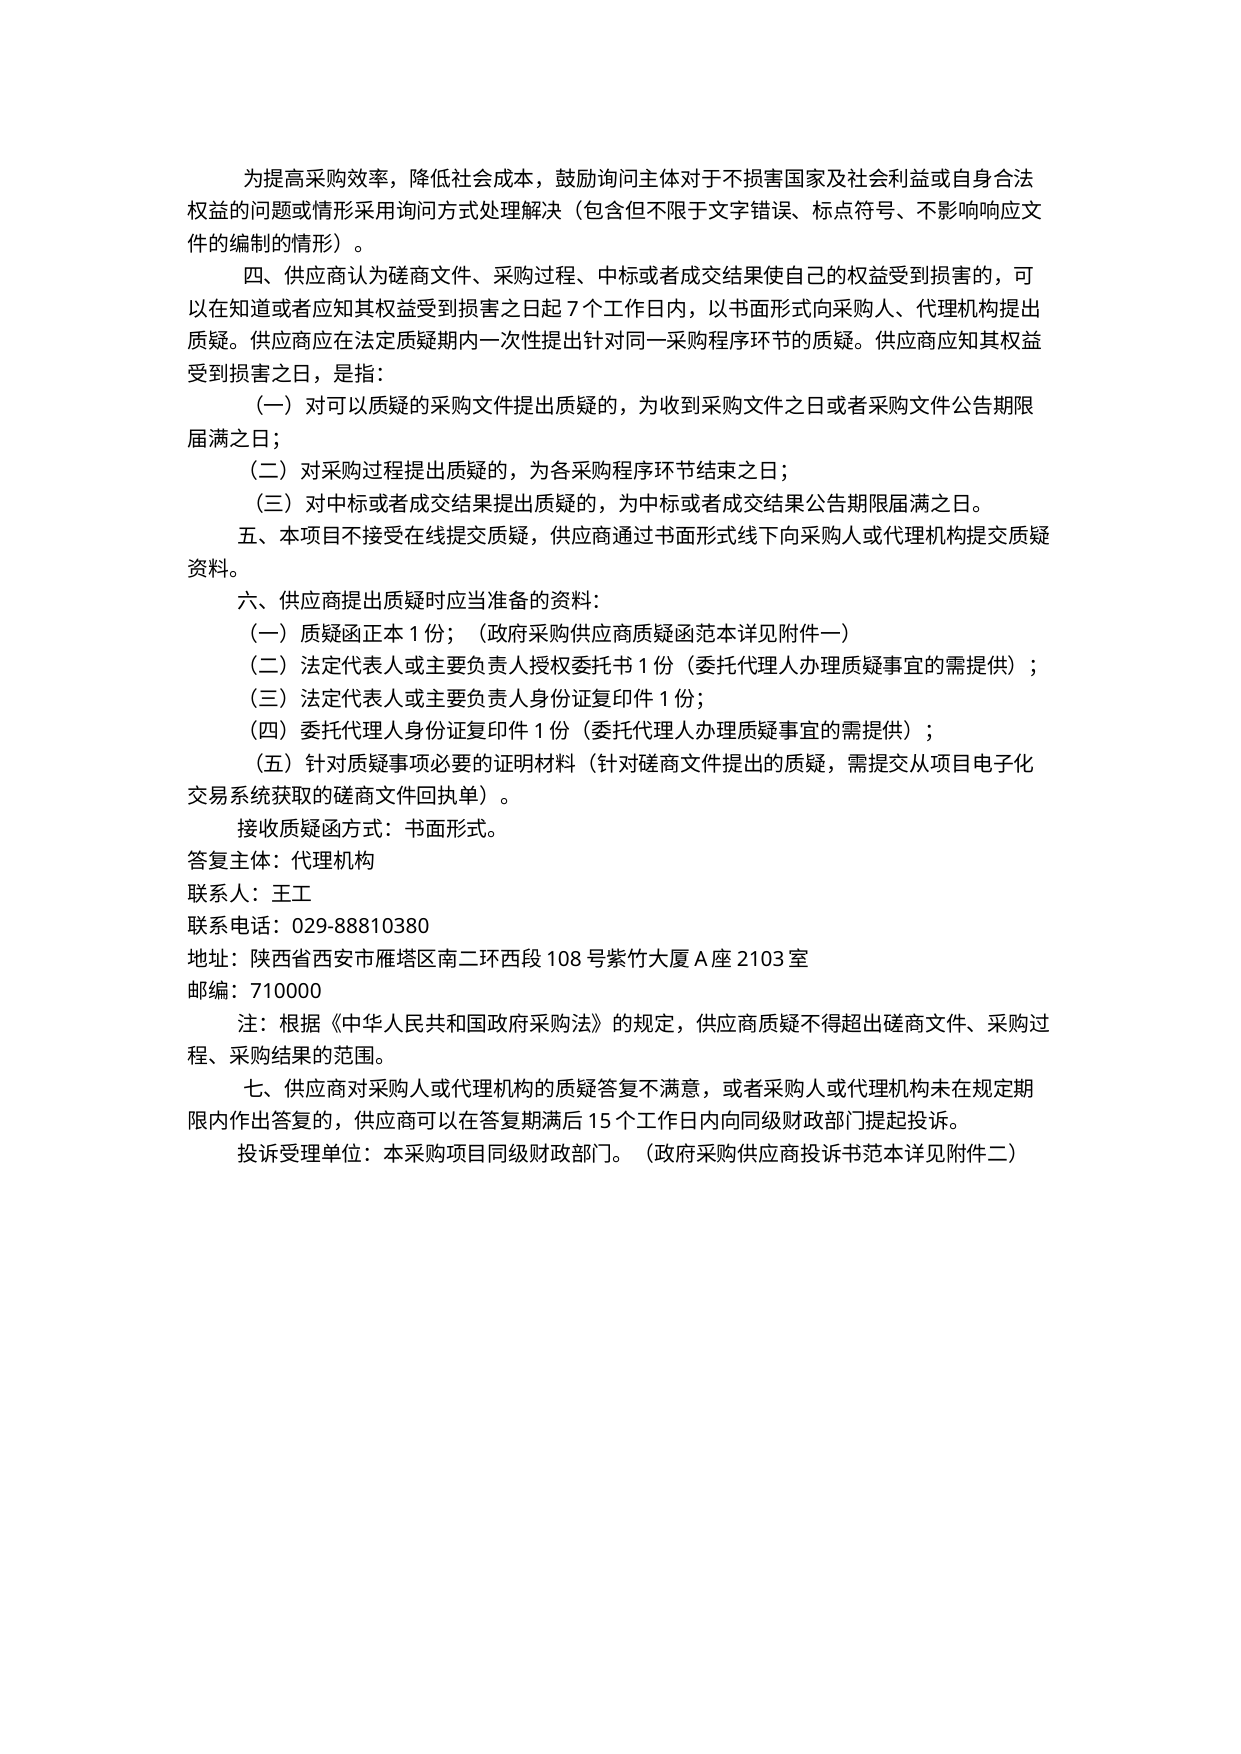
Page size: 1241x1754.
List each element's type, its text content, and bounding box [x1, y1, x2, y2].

text 四、供应商认为磋商文件、采购过程、中标或者成交结果使自己的权益受到损害的，可以在知道或者应知其权益受到损害之日起7个工作日内，以书面形式向采购人、代理机构提出质疑。供应商应在法定质疑期内一次性提出针对同一采购程序环节的质疑。供应商应知其权益受到损害之日，是指： [187, 259, 1053, 389]
text （五）针对质疑事项必要的证明材料（针对磋商文件提出的质疑，需提交从项目电子化交易系统获取的磋商文件回执单）。 [187, 747, 1053, 812]
text （二）对采购过程提出质疑的，为各采购程序环节结束之日； [187, 454, 1053, 487]
text 联系电话：029-88810380 [187, 909, 1053, 942]
text 投诉受理单位：本采购项目同级财政部门。（政府采购供应商投诉书范本详见附件二） [187, 1137, 1053, 1169]
text （四）委托代理人身份证复印件1份（委托代理人办理质疑事宜的需提供）； [187, 714, 1053, 747]
text 五、本项目不接受在线提交质疑，供应商通过书面形式线下向采购人或代理机构提交质疑资料。 [187, 519, 1053, 584]
text （三）法定代表人或主要负责人身份证复印件1份； [187, 682, 1053, 714]
text 地址：陕西省西安市雁塔区南二环西段108号紫竹大厦A座2103室 [187, 942, 1053, 974]
text 为提高采购效率，降低社会成本，鼓励询问主体对于不损害国家及社会利益或自身合法权益的问题或情形采用询问方式处理解决（包含但不限于文字错误、标点符号、不影响响应文件的编制的情形）。 [187, 162, 1053, 259]
text （三）对中标或者成交结果提出质疑的，为中标或者成交结果公告期限届满之日。 [187, 487, 1053, 519]
text 七、供应商对采购人或代理机构的质疑答复不满意，或者采购人或代理机构未在规定期限内作出答复的，供应商可以在答复期满后15个工作日内向同级财政部门提起投诉。 [187, 1072, 1053, 1137]
text 注：根据《中华人民共和国政府采购法》的规定，供应商质疑不得超出磋商文件、采购过程、采购结果的范围。 [187, 1007, 1053, 1072]
text （二）法定代表人或主要负责人授权委托书1份（委托代理人办理质疑事宜的需提供）； [187, 649, 1053, 682]
text 六、供应商提出质疑时应当准备的资料： [187, 584, 1053, 617]
text （一）质疑函正本1份；（政府采购供应商质疑函范本详见附件一） [187, 617, 1053, 649]
text 联系人：王工 [187, 877, 1053, 909]
text 邮编：710000 [187, 974, 1053, 1007]
text （一）对可以质疑的采购文件提出质疑的，为收到采购文件之日或者采购文件公告期限届满之日； [187, 389, 1053, 454]
text 接收质疑函方式：书面形式。 [187, 812, 1053, 844]
text 答复主体：代理机构 [187, 844, 1053, 877]
